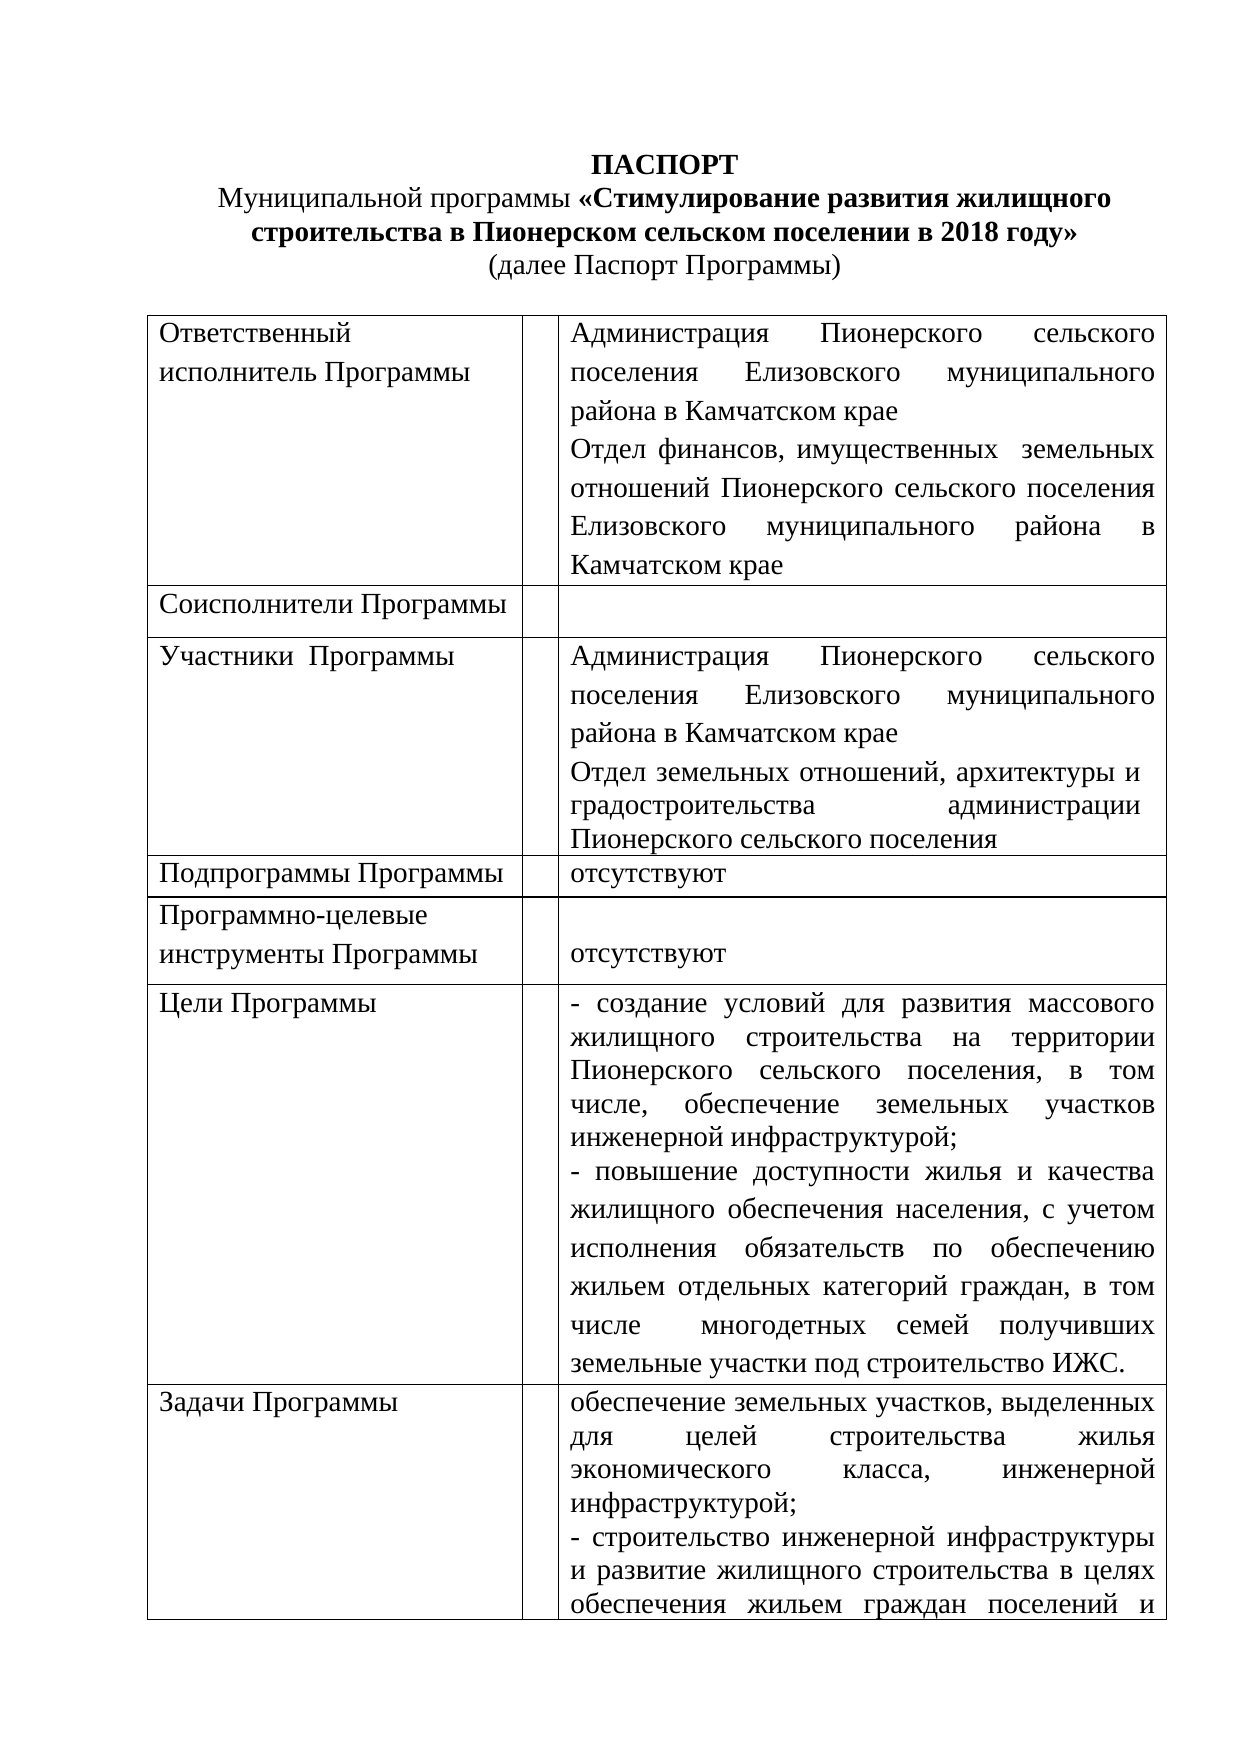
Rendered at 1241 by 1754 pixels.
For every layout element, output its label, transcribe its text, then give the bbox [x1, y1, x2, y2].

table_cell [559, 586, 1166, 637]
table_cell Администрация Пионерского сельского поселения Елизовского муниципального района в Камчатском крае Отдел земельных отношений, архитектуры и градостроительства администрации Пионерского сельского поселения [559, 638, 1166, 854]
table_cell [523, 985, 558, 1383]
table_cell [559, 1385, 1166, 1619]
table_cell Программно-целевые инструменты Программы [148, 898, 522, 984]
table_cell [523, 856, 558, 896]
table_cell - создание условий для развития массового жилищного строительства на территории Пионерского сельского поселения, в том числе, обеспечение земельных участков инженерной инфраструктурой; - повышение доступности жилья и качества жилищного обеспечения населения, с учетом исполнения обязательств по обеспечению жильем отдельных категорий граждан, в том числе многодетных семей получивших земельные участки под строительство ИЖС. [559, 985, 1166, 1383]
table_cell Задачи Программы [148, 1385, 522, 1619]
text (далее Паспорт Программы) [177, 247, 1152, 281]
table_cell Цели Программы [148, 985, 522, 1383]
table_cell [523, 1385, 558, 1619]
table_cell [523, 898, 558, 984]
table_header Администрация Пионерского сельского поселения Елизовского муниципального района в Камчатском крае Отдел финансов, имущественных земельных отношений Пионерского сельского поселения Елизовского муниципального района в Камчатском крае [559, 316, 1166, 585]
table_cell отсутствуют [559, 898, 1166, 984]
text Муниципальной программы «Стимулирование развития жилищного строительства в Пионерском сельском поселении в 2018 году» [177, 180, 1152, 247]
table_header [523, 316, 558, 585]
table_cell [523, 586, 558, 637]
table_cell Соисполнители Программы [148, 586, 522, 637]
table_cell Подпрограммы Программы [148, 856, 522, 896]
table_cell [523, 638, 558, 854]
table_cell отсутствуют [559, 856, 1166, 896]
table_header Ответственный исполнитель Программы [148, 316, 522, 585]
table_cell Участники Программы [148, 638, 522, 854]
text ПАСПОРТ [177, 147, 1152, 180]
